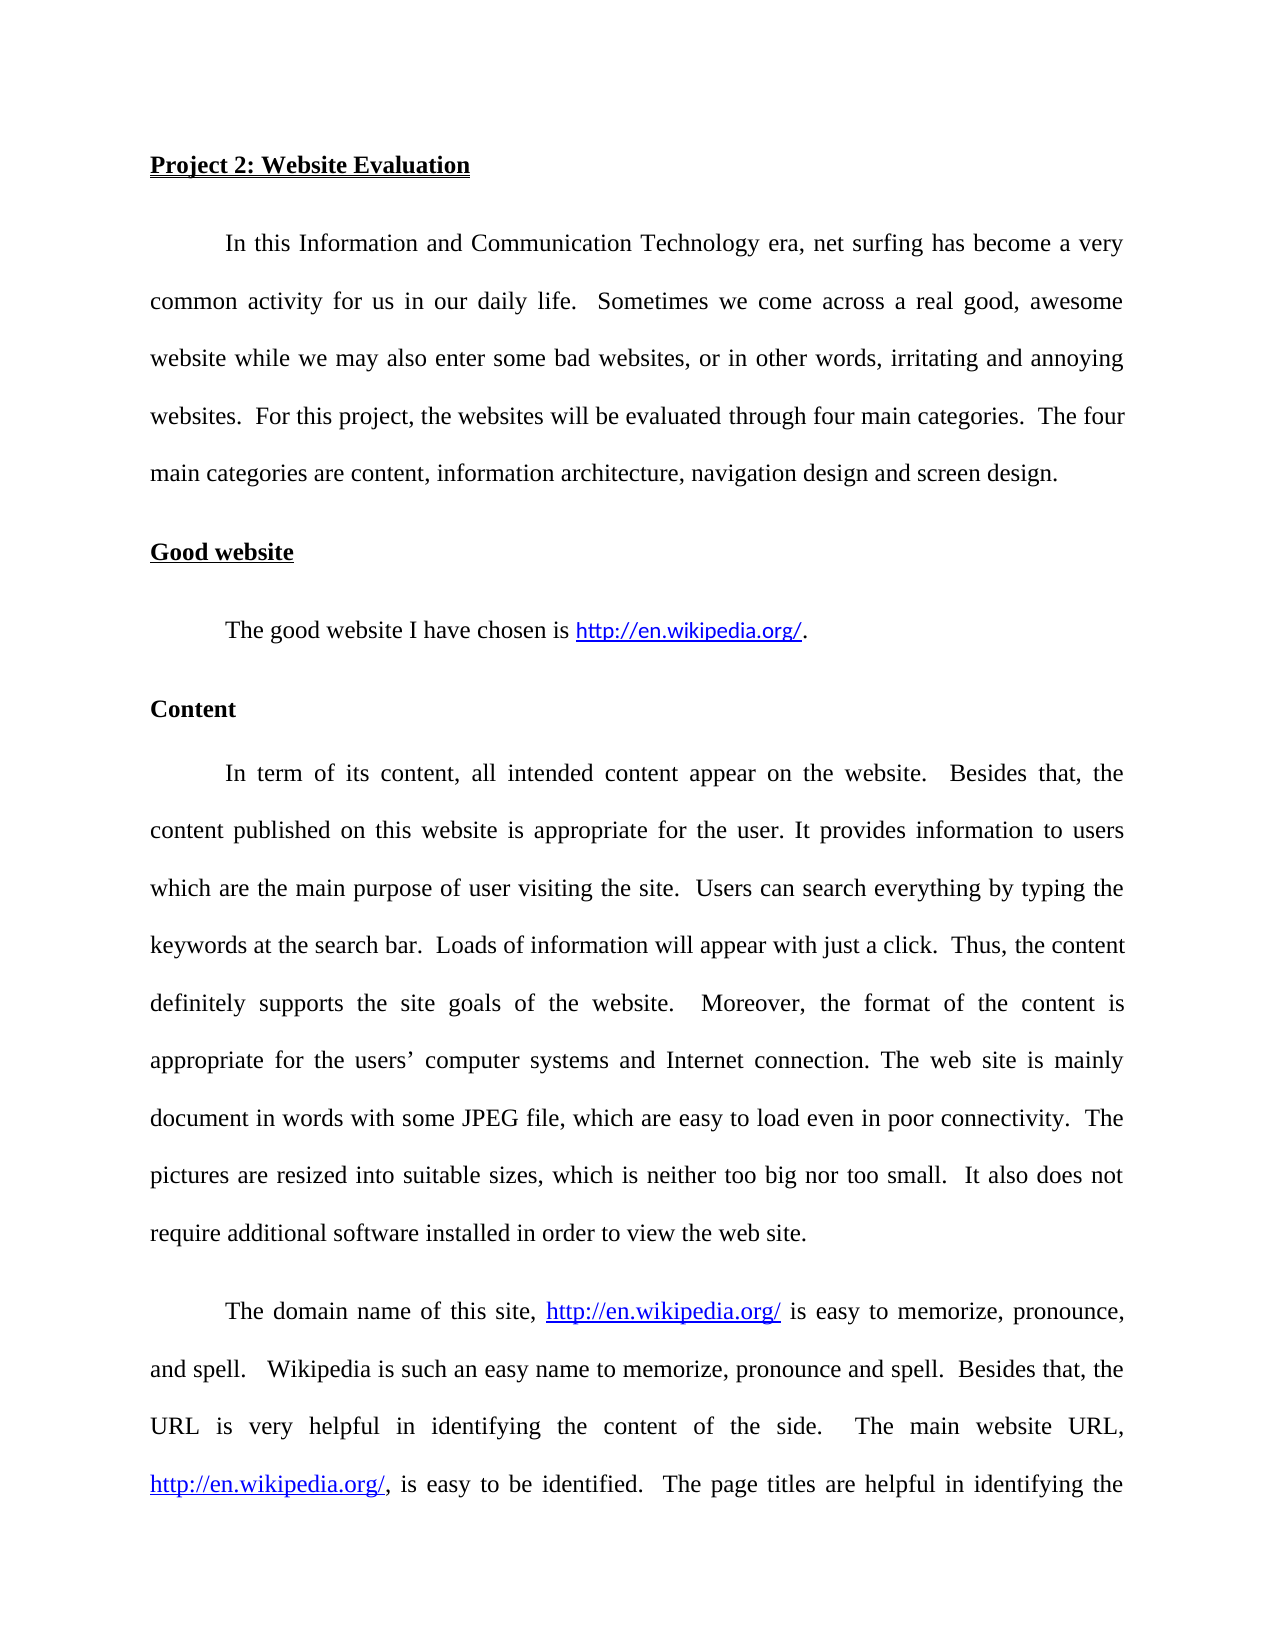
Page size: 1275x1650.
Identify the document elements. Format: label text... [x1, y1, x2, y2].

text The good website I have chosen is http://en.wikipedia.org/. [150, 615, 1125, 644]
text In term of its content, all intended content appear on the website. Besides that, the content published on this website is appropriate for the user. It provides information to users which are the main purpose of user visiting the site. Users can search everything by typing the keywords at the search bar. Loads of information will appear with just a click. Thus, the content definitely supports the site goals of the website. Moreover, the format of the content is appropriate for the users’ computer systems and Internet connection. The web site is mainly document in words with some JPEG file, which are easy to load even in poor connectivity. The pictures are resized into suitable sizes, which is neither too big nor too small. It also does not require additional software installed in order to view the web site. [150, 758, 1125, 1247]
text Project 2: Website Evaluation [150, 150, 1125, 179]
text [150, 1296, 1125, 1497]
text Content [150, 694, 1125, 723]
text In this Information and Communication Technology era, net surfing has become a very common activity for us in our daily life. Sometimes we come across a real good, awesome website while we may also enter some bad websites, or in other words, irritating and annoying websites. For this project, the websites will be evaluated through four main categories. The four main categories are content, information architecture, navigation design and screen design. [150, 228, 1125, 487]
text Good website [150, 537, 1125, 565]
